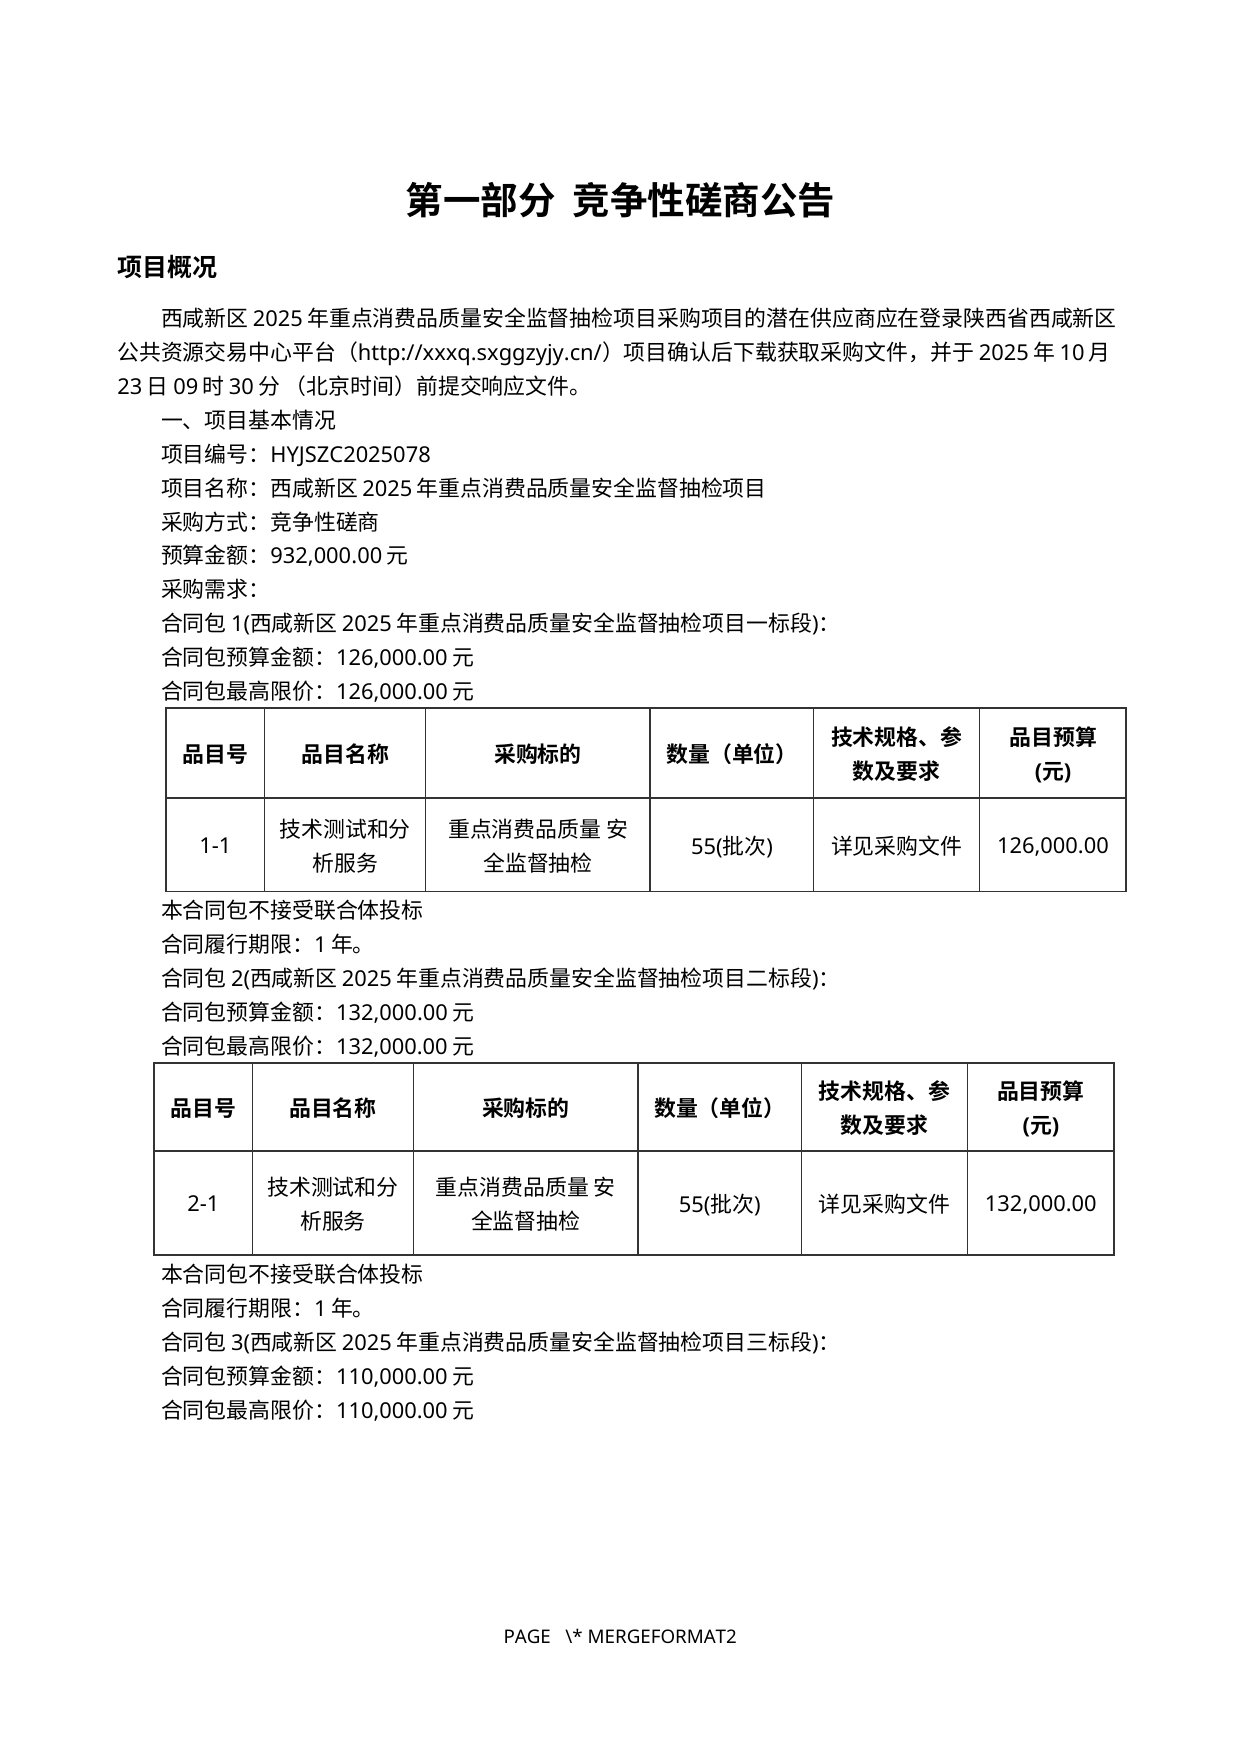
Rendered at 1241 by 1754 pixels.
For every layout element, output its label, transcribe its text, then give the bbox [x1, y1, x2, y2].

table_header 品目预算 (元) [968, 1064, 1113, 1150]
text 第一部分 竞争性磋商公告 [117, 164, 1123, 232]
text 合同包3(西咸新区2025年重点消费品质量安全监督抽检项目三标段)： [117, 1324, 1123, 1358]
table_header 技术规格、参数及要求 [814, 709, 979, 797]
text 项目编号：HYJSZC2025078 [117, 436, 1123, 469]
text 采购需求： [117, 571, 1123, 605]
text 合同包预算金额：110,000.00元 [117, 1358, 1123, 1392]
text 合同履行期限：1年。 [117, 1290, 1123, 1324]
table_header 品目号 [155, 1064, 252, 1150]
table_header 采购标的 [426, 709, 649, 797]
text 西咸新区2025年重点消费品质量安全监督抽检项目采购项目的潜在供应商应在登录陕西省西咸新区公共资源交易中心平台（http://xxxq.sxggzyjy.cn/）项目确认后下载获取采购文件，并于 2025年10月23日 09时30分 （北京时间）前提交响应文件。 [117, 300, 1123, 402]
table_header 品目预算 (元) [980, 709, 1125, 797]
table_cell 详见采购文件 [814, 799, 979, 891]
text 合同包最高限价：110,000.00元 [117, 1392, 1123, 1426]
text 项目名称：西咸新区2025年重点消费品质量安全监督抽检项目 [117, 469, 1123, 503]
text 合同包预算金额：132,000.00元 [117, 994, 1123, 1028]
table_cell 重点消费品质量 安全监督抽检 [426, 799, 649, 891]
text 预算金额：932,000.00元 [117, 537, 1123, 571]
text 合同包最高限价：126,000.00元 [117, 673, 1123, 707]
text 本合同包不接受联合体投标 [117, 892, 1123, 926]
text 采购方式：竞争性磋商 [117, 503, 1123, 537]
table_cell 重点消费品质量 安全监督抽检 [414, 1152, 637, 1254]
table_cell 55(批次) [639, 1152, 801, 1254]
text 项目概况 [117, 232, 1123, 300]
table_cell 132,000.00 [968, 1152, 1113, 1254]
table_cell 技术测试和分析服务 [253, 1152, 413, 1254]
table_header 技术规格、参数及要求 [802, 1064, 967, 1150]
table_cell 55(批次) [651, 799, 813, 891]
table_header 品目号 [167, 709, 264, 797]
table_cell 技术测试和分析服务 [265, 799, 425, 891]
table_cell 2-1 [155, 1152, 252, 1254]
text 一、项目基本情况 [117, 402, 1123, 436]
text 合同履行期限：1年。 [117, 926, 1123, 960]
text 合同包2(西咸新区2025年重点消费品质量安全监督抽检项目二标段)： [117, 960, 1123, 994]
table_header 采购标的 [414, 1064, 637, 1150]
table_header 品目名称 [265, 709, 425, 797]
text 合同包最高限价：132,000.00元 [117, 1028, 1123, 1062]
text 本合同包不接受联合体投标 [117, 1256, 1123, 1290]
table_header 品目名称 [253, 1064, 413, 1150]
table_cell 详见采购文件 [802, 1152, 967, 1254]
table_cell 1-1 [167, 799, 264, 891]
table_header 数量（单位） [651, 709, 813, 797]
text 合同包预算金额：126,000.00元 [117, 639, 1123, 673]
table_header 数量（单位） [639, 1064, 801, 1150]
text 合同包1(西咸新区2025年重点消费品质量安全监督抽检项目一标段)： [117, 605, 1123, 639]
table_cell 126,000.00 [980, 799, 1125, 891]
